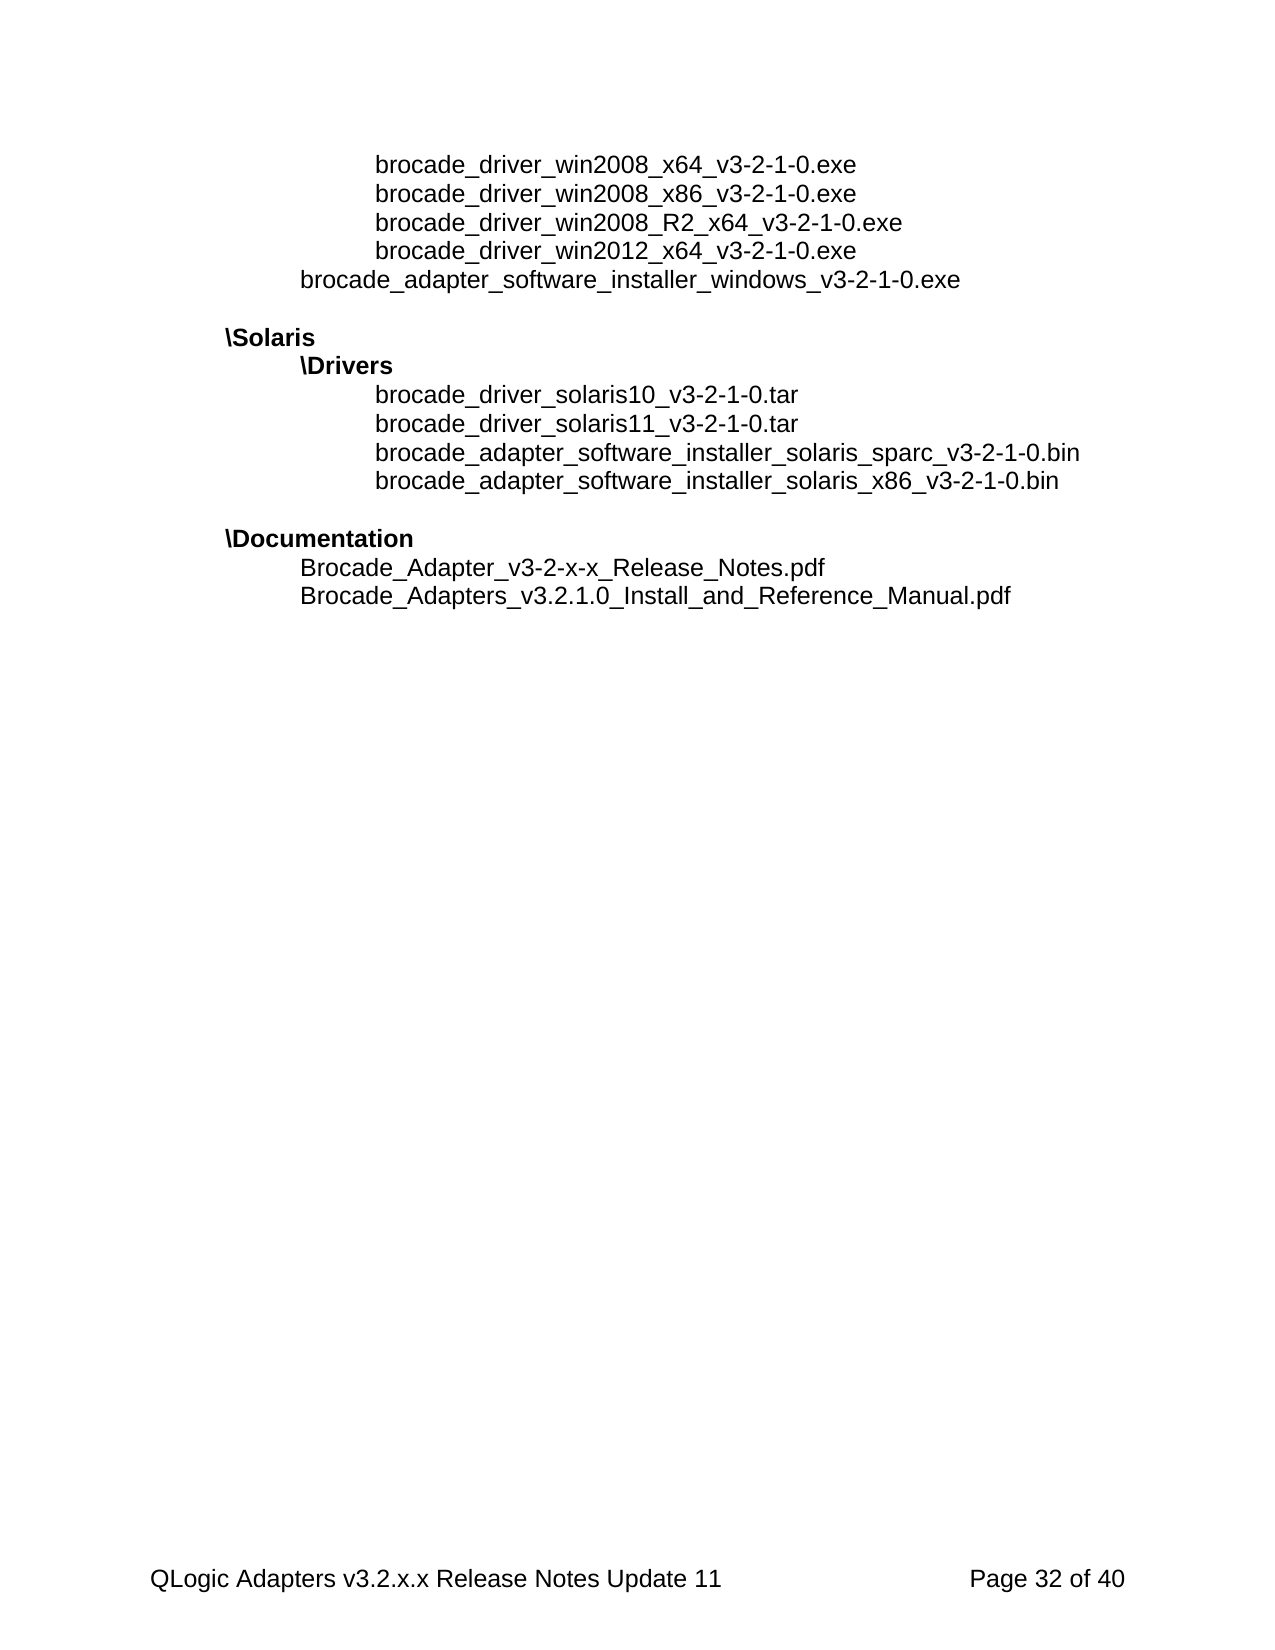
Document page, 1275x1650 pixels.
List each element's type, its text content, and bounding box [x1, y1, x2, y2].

text Brocade_Adapter_v3-2-x-x_Release_Notes.pdf [225, 552, 1125, 581]
text \Solaris [225, 322, 1125, 351]
text brocade_adapter_software_installer_windows_v3-2-1-0.exe [225, 265, 1125, 294]
text \Drivers [225, 351, 1125, 380]
text Brocade_Adapters_v3.2.1.0_Install_and_Reference_Manual.pdf [225, 581, 1125, 610]
text brocade_driver_win2008_x86_v3-2-1-0.exe [375, 179, 1125, 207]
text \Documentation [225, 524, 1125, 552]
text brocade_driver_win2008_x64_v3-2-1-0.exe [375, 150, 1125, 179]
text brocade_adapter_software_installer_solaris_x86_v3-2-1-0.bin [375, 466, 1125, 495]
text brocade_driver_solaris10_v3-2-1-0.tar [225, 380, 1125, 409]
text brocade_driver_solaris11_v3-2-1-0.tar [375, 409, 1125, 437]
text brocade_adapter_software_installer_solaris_sparc_v3-2-1-0.bin [375, 437, 1125, 466]
text brocade_driver_win2008_R2_x64_v3-2-1-0.exe [375, 207, 1125, 236]
text brocade_driver_win2012_x64_v3-2-1-0.exe [375, 236, 1125, 265]
